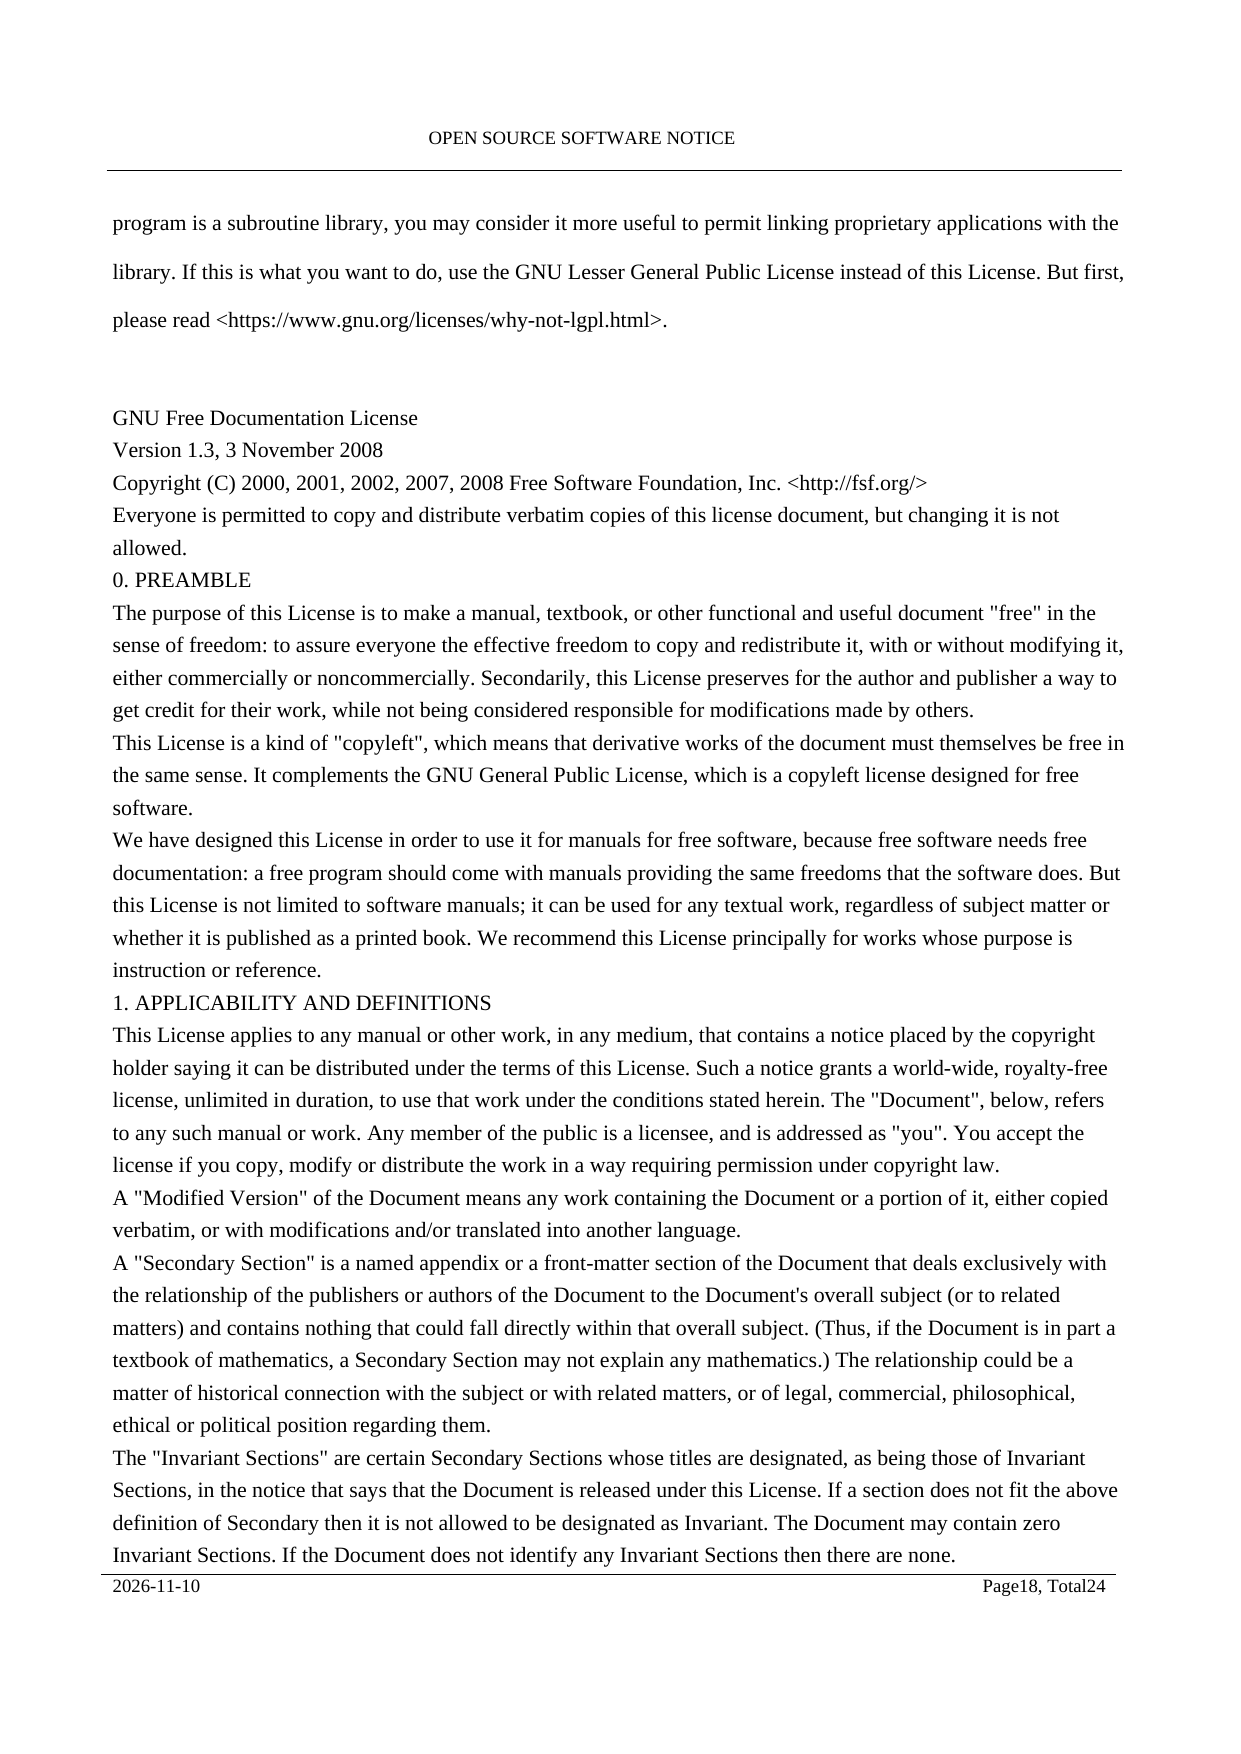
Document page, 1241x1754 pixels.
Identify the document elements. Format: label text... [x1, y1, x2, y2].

text Copyright (C) 2000, 2001, 2002, 2007, 2008 Free Software Foundation, Inc. <http://fsf.org/> [112, 466, 1128, 499]
text The purpose of this License is to make a manual, textbook, or other functional and useful document "free" in the sense of freedom: to assure everyone the effective freedom to copy and redistribute it, with or without modifying it, either commercially or noncommercially. Secondarily, this License preserves for the author and publisher a way to get credit for their work, while not being considered responsible for modifications made by others. [112, 596, 1128, 726]
text GNU Free Documentation License Version 1.3, 3 November 2008 [112, 401, 1128, 466]
text Everyone is permitted to copy and distribute verbatim copies of this license document, but changing it is not allowed. [112, 499, 1128, 564]
text 0. PREAMBLE [112, 564, 1128, 596]
text A "Secondary Section" is a named appendix or a front-matter section of the Document that deals exclusively with the relationship of the publishers or authors of the Document to the Document's overall subject (or to related matters) and contains nothing that could fall directly within that overall subject. (Thus, if the Document is in part a textbook of mathematics, a Secondary Section may not explain any mathematics.) The relationship could be a matter of historical connection with the subject or with related matters, or of legal, commercial, philosophical, ethical or political position regarding them. [112, 1246, 1128, 1441]
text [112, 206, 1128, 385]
text We have designed this License in order to use it for manuals for free software, because free software needs free documentation: a free program should come with manuals providing the same freedoms that the software does. But this License is not limited to software manuals; it can be used for any textual work, regardless of subject matter or whether it is published as a printed book. We recommend this License principally for works whose purpose is instruction or reference. [112, 824, 1128, 986]
text This License applies to any manual or other work, in any medium, that contains a notice placed by the copyright holder saying it can be distributed under the terms of this License. Such a notice grants a world-wide, royalty-free license, unlimited in duration, to use that work under the conditions stated herein. The "Document", below, refers to any such manual or work. Any member of the public is a licensee, and is addressed as "you". You accept the license if you copy, modify or distribute the work in a way requiring permission under copyright law. [112, 1019, 1128, 1181]
text 1. APPLICABILITY AND DEFINITIONS [112, 986, 1128, 1019]
text This License is a kind of "copyleft", which means that derivative works of the document must themselves be free in the same sense. It complements the GNU General Public License, which is a copyleft license designed for free software. [112, 726, 1128, 824]
text The "Invariant Sections" are certain Secondary Sections whose titles are designated, as being those of Invariant Sections, in the notice that says that the Document is released under this License. If a section does not fit the above definition of Secondary then it is not allowed to be designated as Invariant. The Document may contain zero Invariant Sections. If the Document does not identify any Invariant Sections then there are none. [112, 1441, 1128, 1571]
text A "Modified Version" of the Document means any work containing the Document or a portion of it, either copied verbatim, or with modifications and/or translated into another language. [112, 1181, 1128, 1246]
